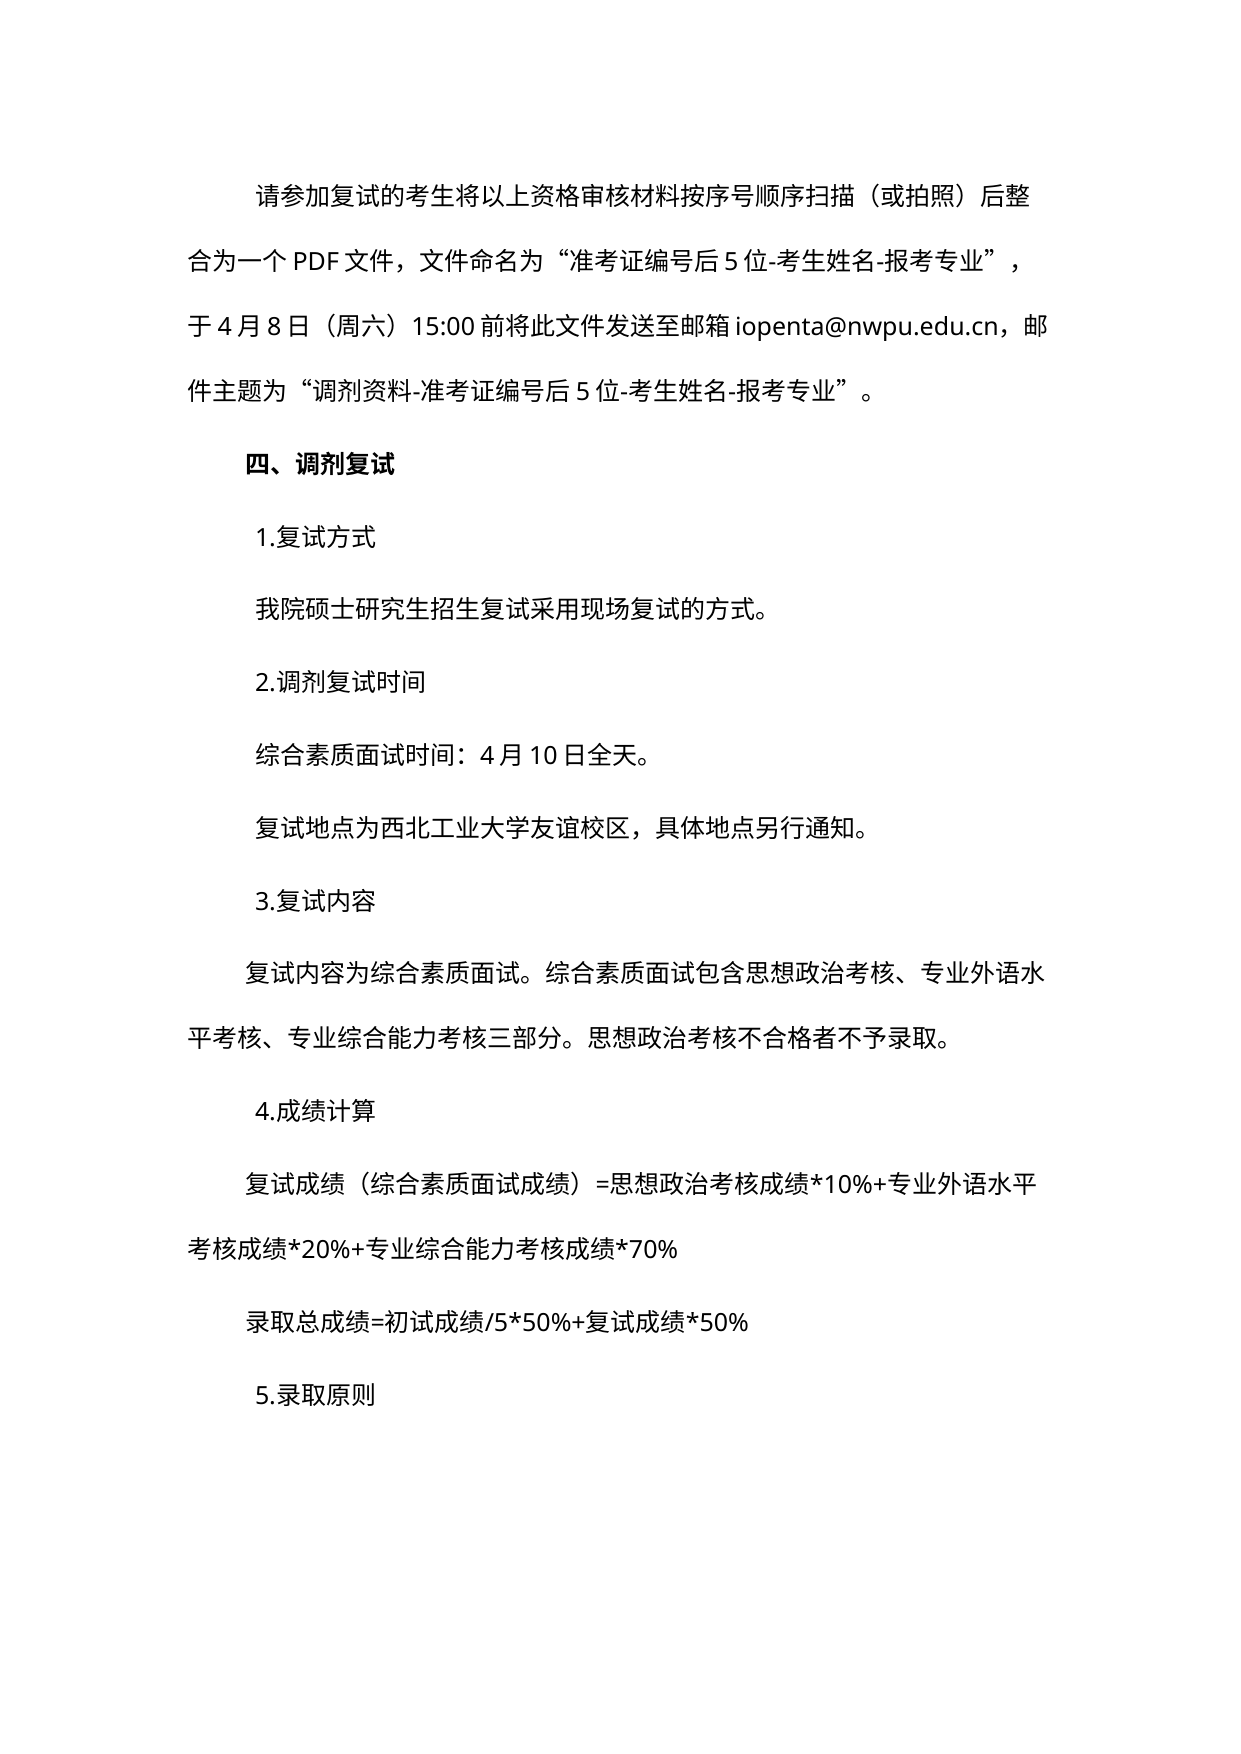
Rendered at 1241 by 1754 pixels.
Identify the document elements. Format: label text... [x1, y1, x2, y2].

text 综合素质面试时间：4月10日全天。 [187, 721, 1053, 786]
text 5.录取原则 [187, 1361, 1053, 1426]
text 复试成绩（综合素质面试成绩）=思想政治考核成绩*10%+专业外语水平考核成绩*20%+专业综合能力考核成绩*70% [187, 1150, 1053, 1280]
text 3.复试内容 [187, 867, 1053, 932]
text 我院硕士研究生招生复试采用现场复试的方式。 [187, 575, 1053, 640]
text 2.调剂复试时间 [187, 648, 1053, 713]
text 4.成绩计算 [187, 1077, 1053, 1142]
text 四、调剂复试 [187, 430, 1053, 495]
text 请参加复试的考生将以上资格审核材料按序号顺序扫描（或拍照）后整合为一个PDF文件，文件命名为“准考证编号后5位-考生姓名-报考专业”，于4月8日（周六）15:00前将此文件发送至邮箱iopenta@nwpu.edu.cn，邮件主题为“调剂资料-准考证编号后5位-考生姓名-报考专业”。 [187, 162, 1053, 422]
text 复试内容为综合素质面试。综合素质面试包含思想政治考核、专业外语水平考核、专业综合能力考核三部分。思想政治考核不合格者不予录取。 [187, 939, 1053, 1069]
text 1.复试方式 [187, 503, 1053, 568]
text 录取总成绩=初试成绩/5*50%+复试成绩*50% [187, 1288, 1053, 1353]
text 复试地点为西北工业大学友谊校区，具体地点另行通知。 [187, 794, 1053, 859]
